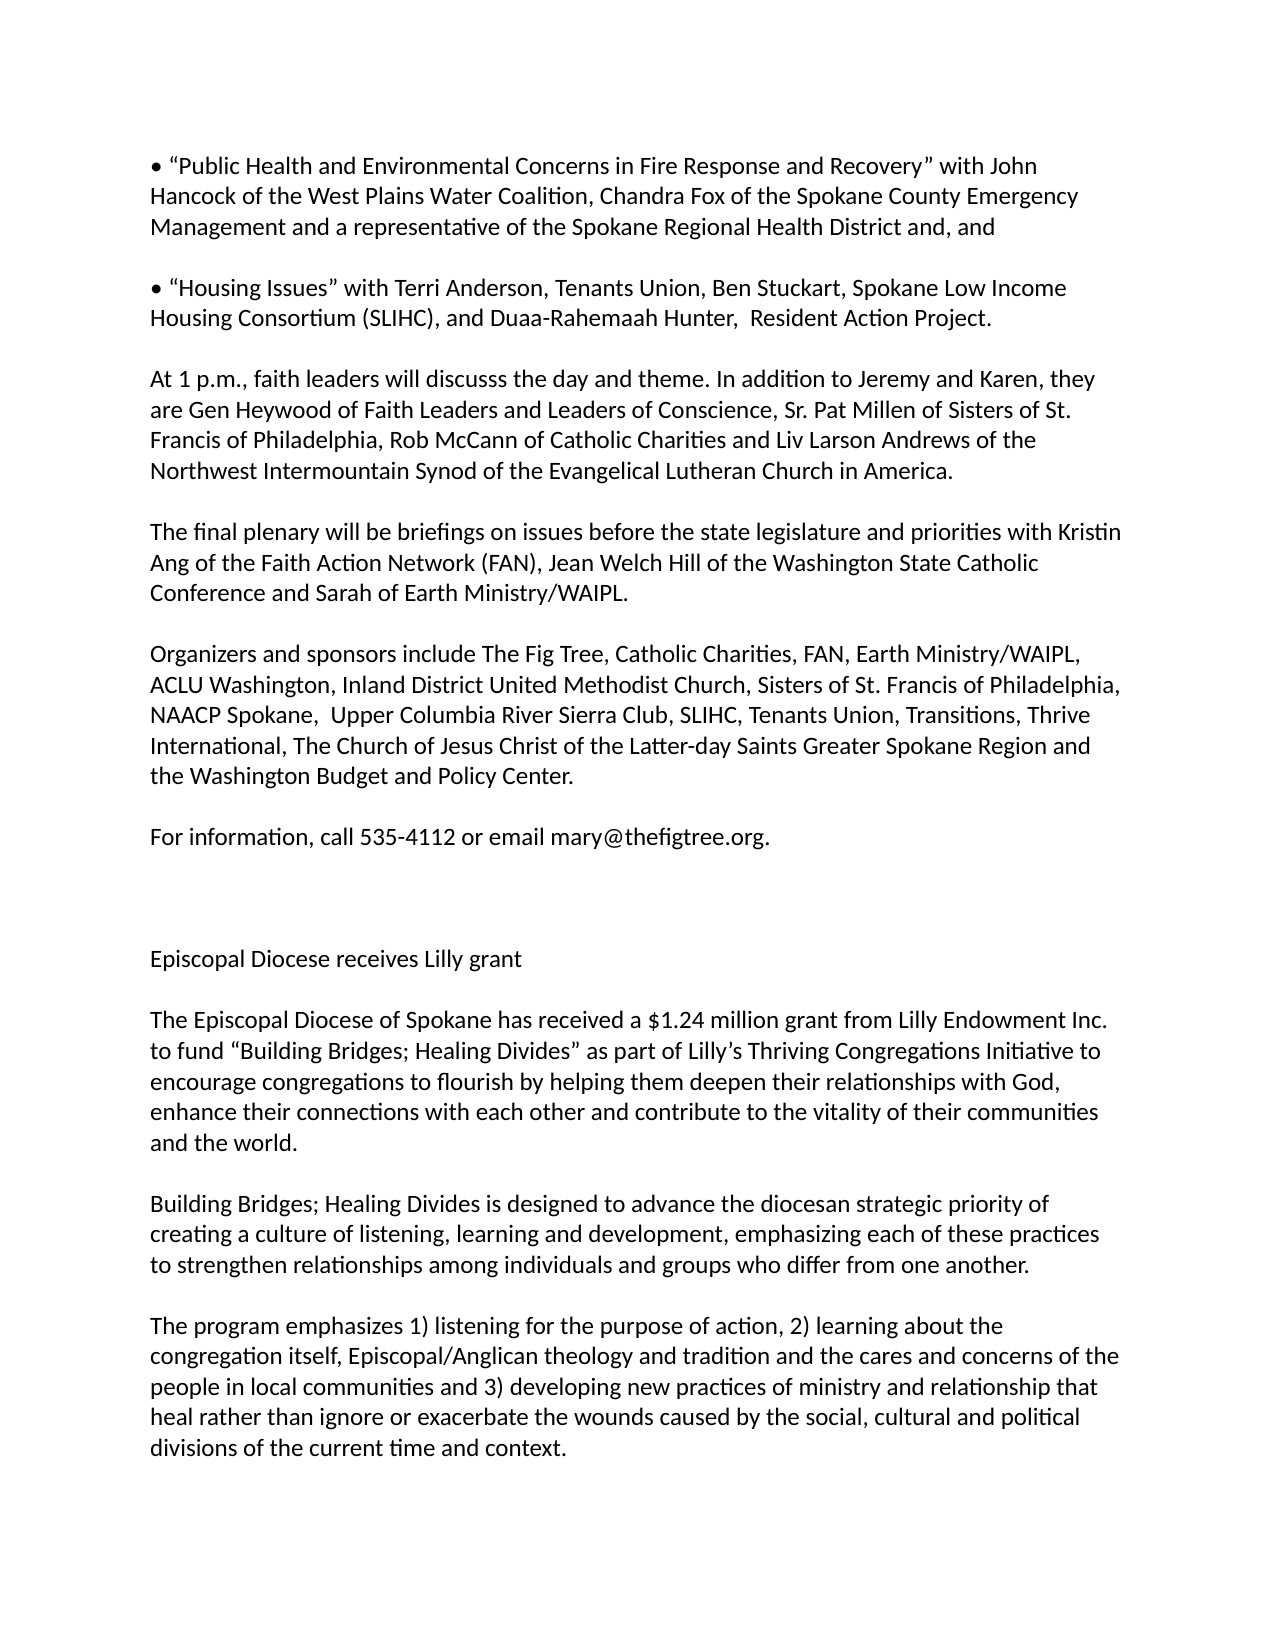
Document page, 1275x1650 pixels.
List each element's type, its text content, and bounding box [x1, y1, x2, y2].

text Episcopal Diocese receives Lilly grant [150, 943, 1125, 974]
text The Episcopal Diocese of Spokane has received a $1.24 million grant from Lilly Endowment Inc. to fund “Building Bridges; Healing Divides” as part of Lilly’s Thriving Congregations Initiative to encourage congregations to flourish by helping them deepen their relationships with God, enhance their connections with each other and contribute to the vitality of their communities and the world. [150, 1004, 1125, 1157]
text The program emphasizes 1) listening for the purpose of action, 2) learning about the congregation itself, Episcopal/Anglican theology and tradition and the cares and concerns of the people in local communities and 3) developing new practices of ministry and relationship that heal rather than ignore or exacerbate the wounds caused by the social, cultural and political divisions of the current time and context. [150, 1310, 1125, 1462]
text At 1 p.m., faith leaders will discusss the day and theme. In addition to Jeremy and Karen, they are Gen Heywood of Faith Leaders and Leaders of Conscience, Sr. Pat Millen of Sisters of St. Francis of Philadelphia, Rob McCann of Catholic Charities and Liv Larson Andrews of the Northwest Intermountain Synod of the Evangelical Lutheran Church in America. [150, 364, 1125, 486]
text • “Housing Issues” with Terri Anderson, Tenants Union, Ben Stuckart, Spokane Low Income Housing Consortium (SLIHC), and Duaa-Rahemaah Hunter, Resident Action Project. [150, 272, 1125, 333]
text For information, call 535-4112 or email mary@thefigtree.org. [150, 821, 1125, 852]
text Organizers and sponsors include The Fig Tree, Catholic Charities, FAN, Earth Ministry/WAIPL, ACLU Washington, Inland District United Methodist Church, Sisters of St. Francis of Philadelphia, NAACP Spokane, Upper Columbia River Sierra Club, SLIHC, Tenants Union, Transitions, Thrive International, The Church of Jesus Christ of the Latter-day Saints Greater Spokane Region and the Washington Budget and Policy Center. [150, 638, 1125, 791]
text The final plenary will be briefings on issues before the state legislature and priorities with Kristin Ang of the Faith Action Network (FAN), Jean Welch Hill of the Washington State Catholic Conference and Sarah of Earth Ministry/WAIPL. [150, 516, 1125, 608]
text • “Public Health and Environmental Concerns in Fire Response and Recovery” with John Hancock of the West Plains Water Coalition, Chandra Fox of the Spokane County Emergency Management and a representative of the Spokane Regional Health District and, and [150, 150, 1125, 242]
text Building Bridges; Healing Divides is designed to advance the diocesan strategic priority of creating a culture of listening, learning and development, emphasizing each of these practices to strengthen relationships among individuals and groups who differ from one another. [150, 1188, 1125, 1279]
